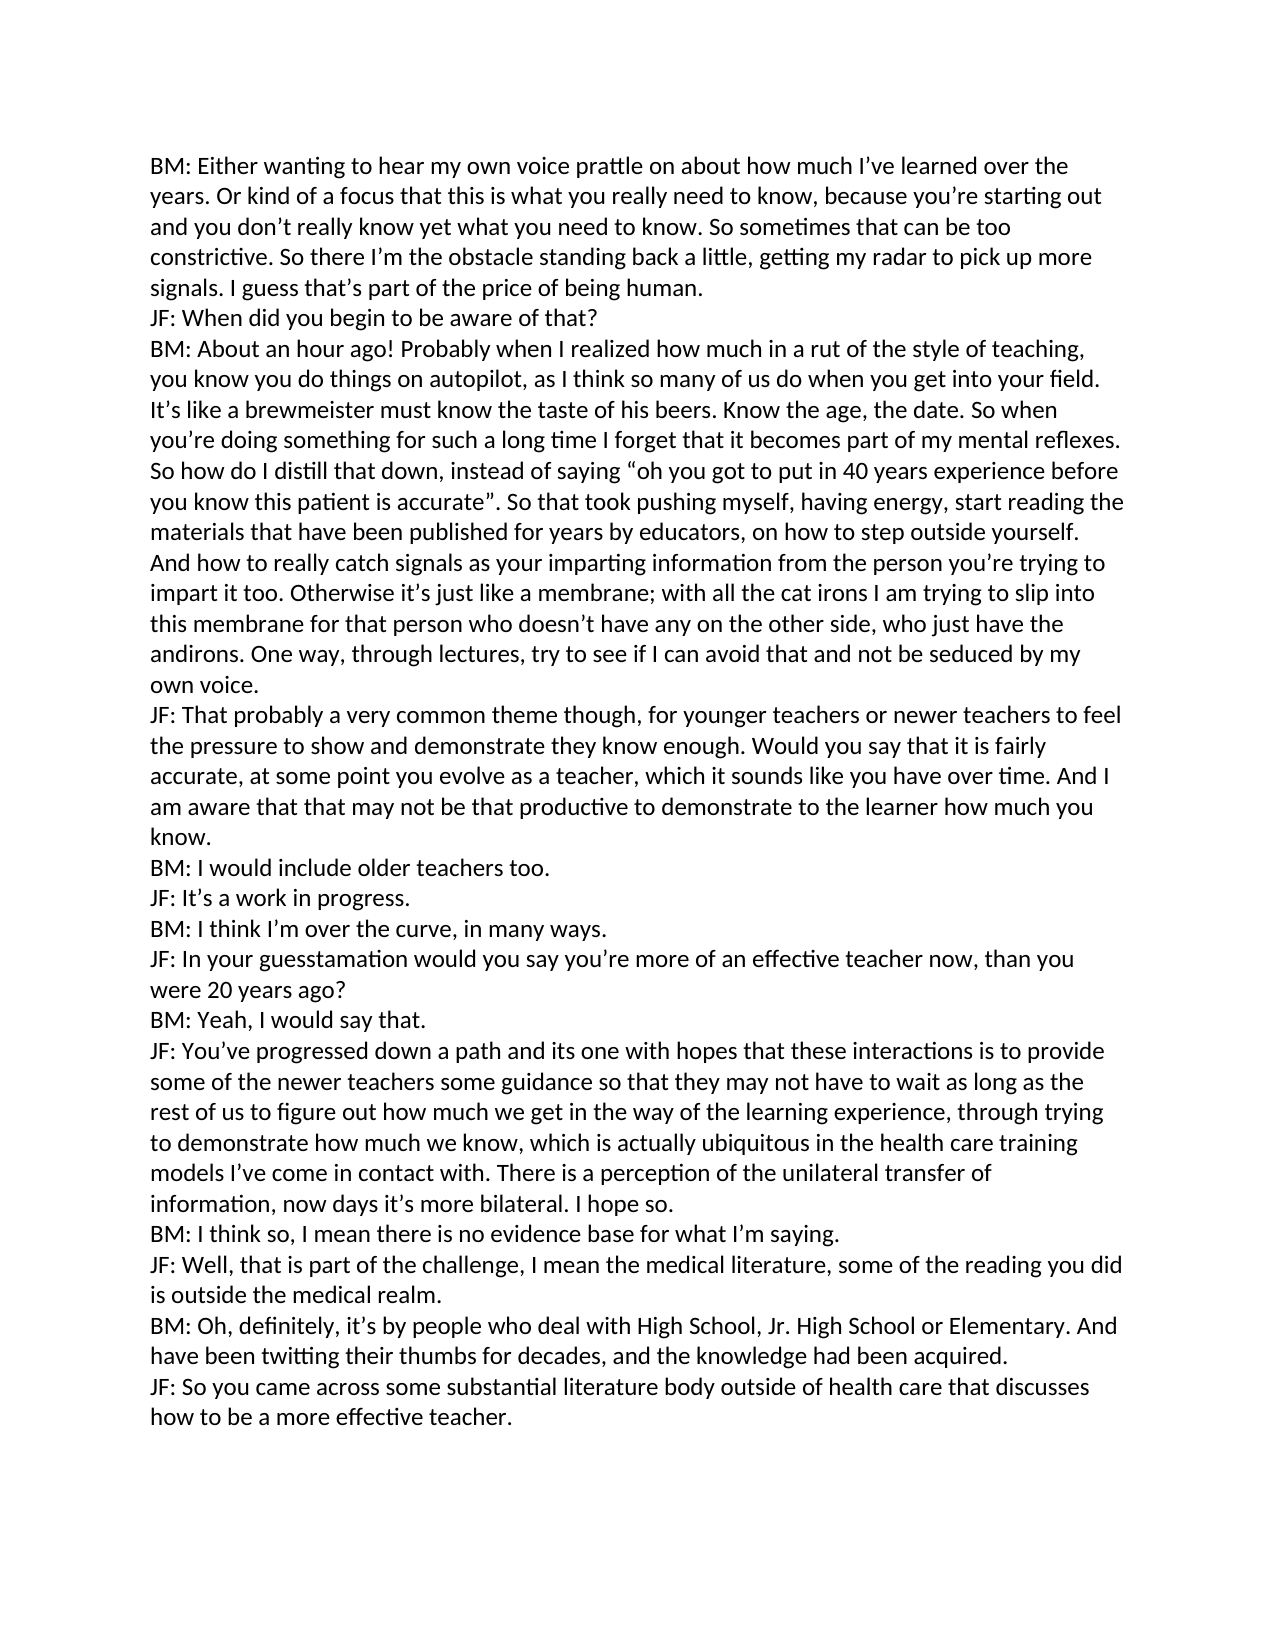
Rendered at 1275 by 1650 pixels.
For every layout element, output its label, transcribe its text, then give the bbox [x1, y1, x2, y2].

text BM: I think I’m over the curve, in many ways. [150, 913, 1125, 943]
text JF: So you came across some substantial literature body outside of health care that discusses how to be a more effective teacher. [150, 1371, 1125, 1432]
text JF: You’ve progressed down a path and its one with hopes that these interactions is to provide some of the newer teachers some guidance so that they may not have to wait as long as the rest of us to figure out how much we get in the way of the learning experience, through trying to demonstrate how much we know, which is actually ubiquitous in the health care training models I’ve come in contact with. There is a perception of the unilateral transfer of information, now days it’s more bilateral. I hope so. [150, 1035, 1125, 1218]
text JF: Well, that is part of the challenge, I mean the medical literature, some of the reading you did is outside the medical realm. [150, 1249, 1125, 1310]
text JF: It’s a work in progress. [150, 882, 1125, 913]
text BM: Either wanting to hear my own voice prattle on about how much I’ve learned over the years. Or kind of a focus that this is what you really need to know, because you’re starting out and you don’t really know yet what you need to know. So sometimes that can be too constrictive. So there I’m the obstacle standing back a little, getting my radar to pick up more signals. I guess that’s part of the price of being human. [150, 150, 1125, 303]
text JF: That probably a very common theme though, for younger teachers or newer teachers to feel the pressure to show and demonstrate they know enough. Would you say that it is fairly accurate, at some point you evolve as a teacher, which it sounds like you have over time. And I am aware that that may not be that productive to demonstrate to the learner how much you know. [150, 699, 1125, 852]
text BM: Oh, definitely, it’s by people who deal with High School, Jr. High School or Elementary. And have been twitting their thumbs for decades, and the knowledge had been acquired. [150, 1310, 1125, 1371]
text BM: I would include older teachers too. [150, 852, 1125, 882]
text JF: When did you begin to be aware of that? [150, 303, 1125, 333]
text BM: Yeah, I would say that. [150, 1004, 1125, 1035]
text BM: I think so, I mean there is no evidence base for what I’m saying. [150, 1218, 1125, 1249]
text JF: In your guesstamation would you say you’re more of an effective teacher now, than you were 20 years ago? [150, 943, 1125, 1004]
text BM: About an hour ago! Probably when I realized how much in a rut of the style of teaching, you know you do things on autopilot, as I think so many of us do when you get into your field. It’s like a brewmeister must know the taste of his beers. Know the age, the date. So when you’re doing something for such a long time I forget that it becomes part of my mental reflexes. So how do I distill that down, instead of saying “oh you got to put in 40 years experience before you know this patient is accurate”. So that took pushing myself, having energy, start reading the materials that have been published for years by educators, on how to step outside yourself. And how to really catch signals as your imparting information from the person you’re trying to impart it too. Otherwise it’s just like a membrane; with all the cat irons I am trying to slip into this membrane for that person who doesn’t have any on the other side, who just have the andirons. One way, through lectures, try to see if I can avoid that and not be seduced by my own voice. [150, 333, 1125, 699]
